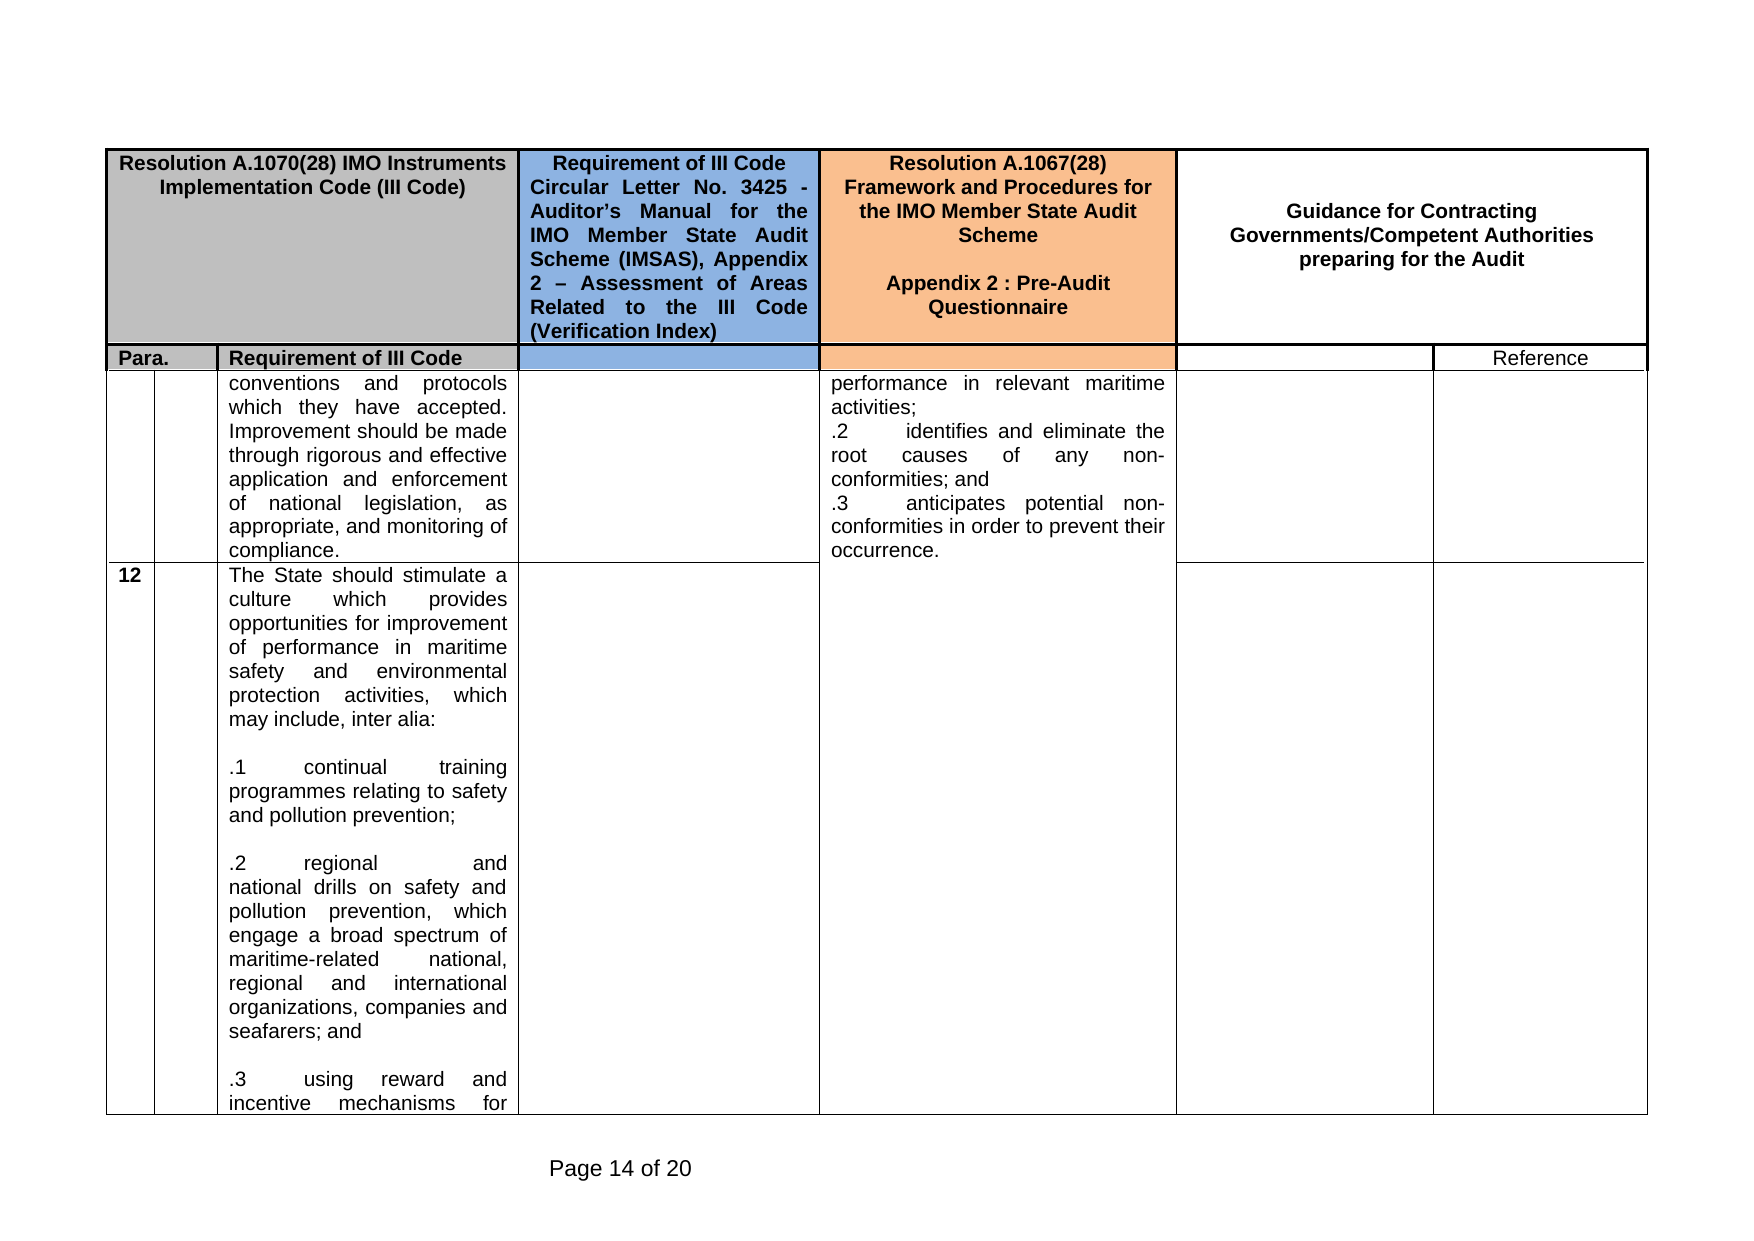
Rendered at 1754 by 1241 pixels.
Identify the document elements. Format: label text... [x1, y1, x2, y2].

table_cell [1434, 562, 1647, 1114]
table_cell Para. [108, 346, 216, 369]
table_cell [1177, 371, 1433, 562]
table_cell 11 [107, 370, 154, 562]
table_cell [519, 371, 819, 562]
table_cell [519, 563, 819, 1114]
table_header Requirement of III Code Circular Letter No. 3425 - Auditor’s Manual for the IMO Member State Audit Scheme (IMSAS), Appendix 2 – Assessment of Areas Related to the III Code (Verification Index) [520, 151, 818, 342]
table_header Guidance for Contracting Governments/Competent Authorities preparing for the Audit [1178, 151, 1646, 342]
table_cell [821, 346, 1175, 369]
table_cell 12 [107, 562, 154, 1114]
table_cell [520, 346, 818, 369]
table_cell [1178, 346, 1432, 369]
table_cell Requirement of III Code [219, 346, 517, 369]
table_header Resolution A.1070(28) IMO Instruments Implementation Code (III Code) [108, 151, 517, 342]
table_cell [155, 371, 217, 562]
table_cell [1434, 370, 1647, 562]
table_cell [1177, 563, 1433, 1114]
table_cell [155, 563, 217, 1114]
table_cell Reference [1435, 346, 1646, 369]
table_header Resolution A.1067(28) Framework and Procedures for the IMO Member State Audit Scheme Appendix 2 : Pre-Audit Questionnaire [821, 151, 1175, 342]
